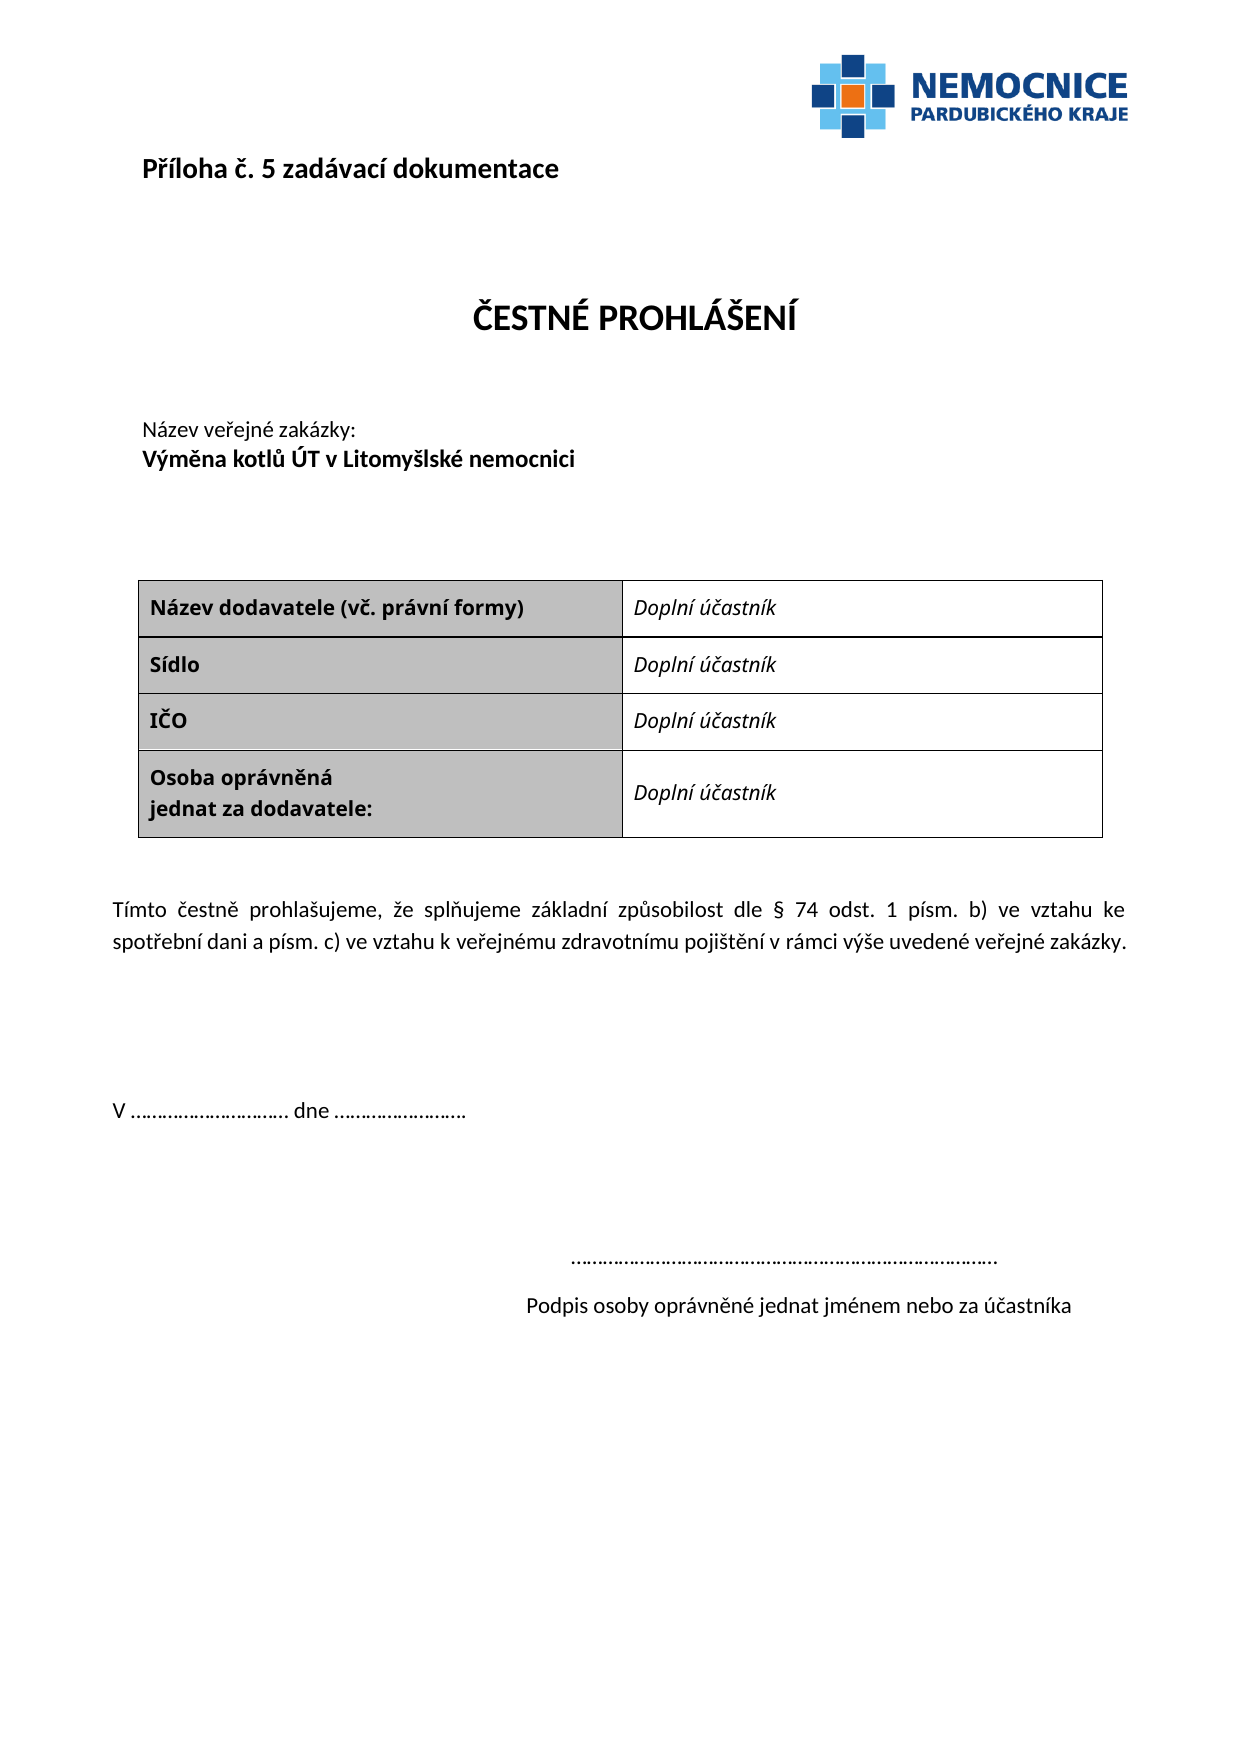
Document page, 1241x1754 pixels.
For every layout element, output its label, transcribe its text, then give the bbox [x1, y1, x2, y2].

picture [810, 53, 1128, 139]
table_cell Sídlo [139, 638, 622, 693]
table_cell Doplní účastník [623, 751, 1102, 837]
table_header Název dodavatele (vč. právní formy) [139, 581, 622, 636]
text ČESTNÉ PROHLÁŠENÍ [142, 294, 1128, 339]
text Název veřejné zakázky: [112, 415, 1128, 443]
table_header Doplní účastník [623, 581, 1102, 636]
table_cell Doplní účastník [623, 638, 1102, 693]
table_cell IČO [139, 694, 622, 749]
text Podpis osoby oprávněné jednat jménem nebo za účastníka [112, 1291, 1128, 1319]
text V ………………………… dne ……………………. [112, 1096, 1128, 1124]
text Tímto čestně prohlašujeme, že splňujeme základní způsobilost dle § 74 odst. 1 písm. b) ve vztahu ke spotřební dani a písm. c) ve vztahu k veřejnému zdravotnímu pojištění v rámci výše uvedené veřejné zakázky. [112, 895, 1128, 955]
text ……………………………………………………………………… [112, 1242, 1128, 1271]
text Výměna kotlů ÚT v Litomyšlské nemocnici [142, 443, 1128, 473]
table_cell Osoba oprávněná jednat za dodavatele: [139, 751, 622, 837]
table_cell Doplní účastník [623, 694, 1102, 749]
text Příloha č. 5 zadávací dokumentace [142, 150, 1128, 186]
